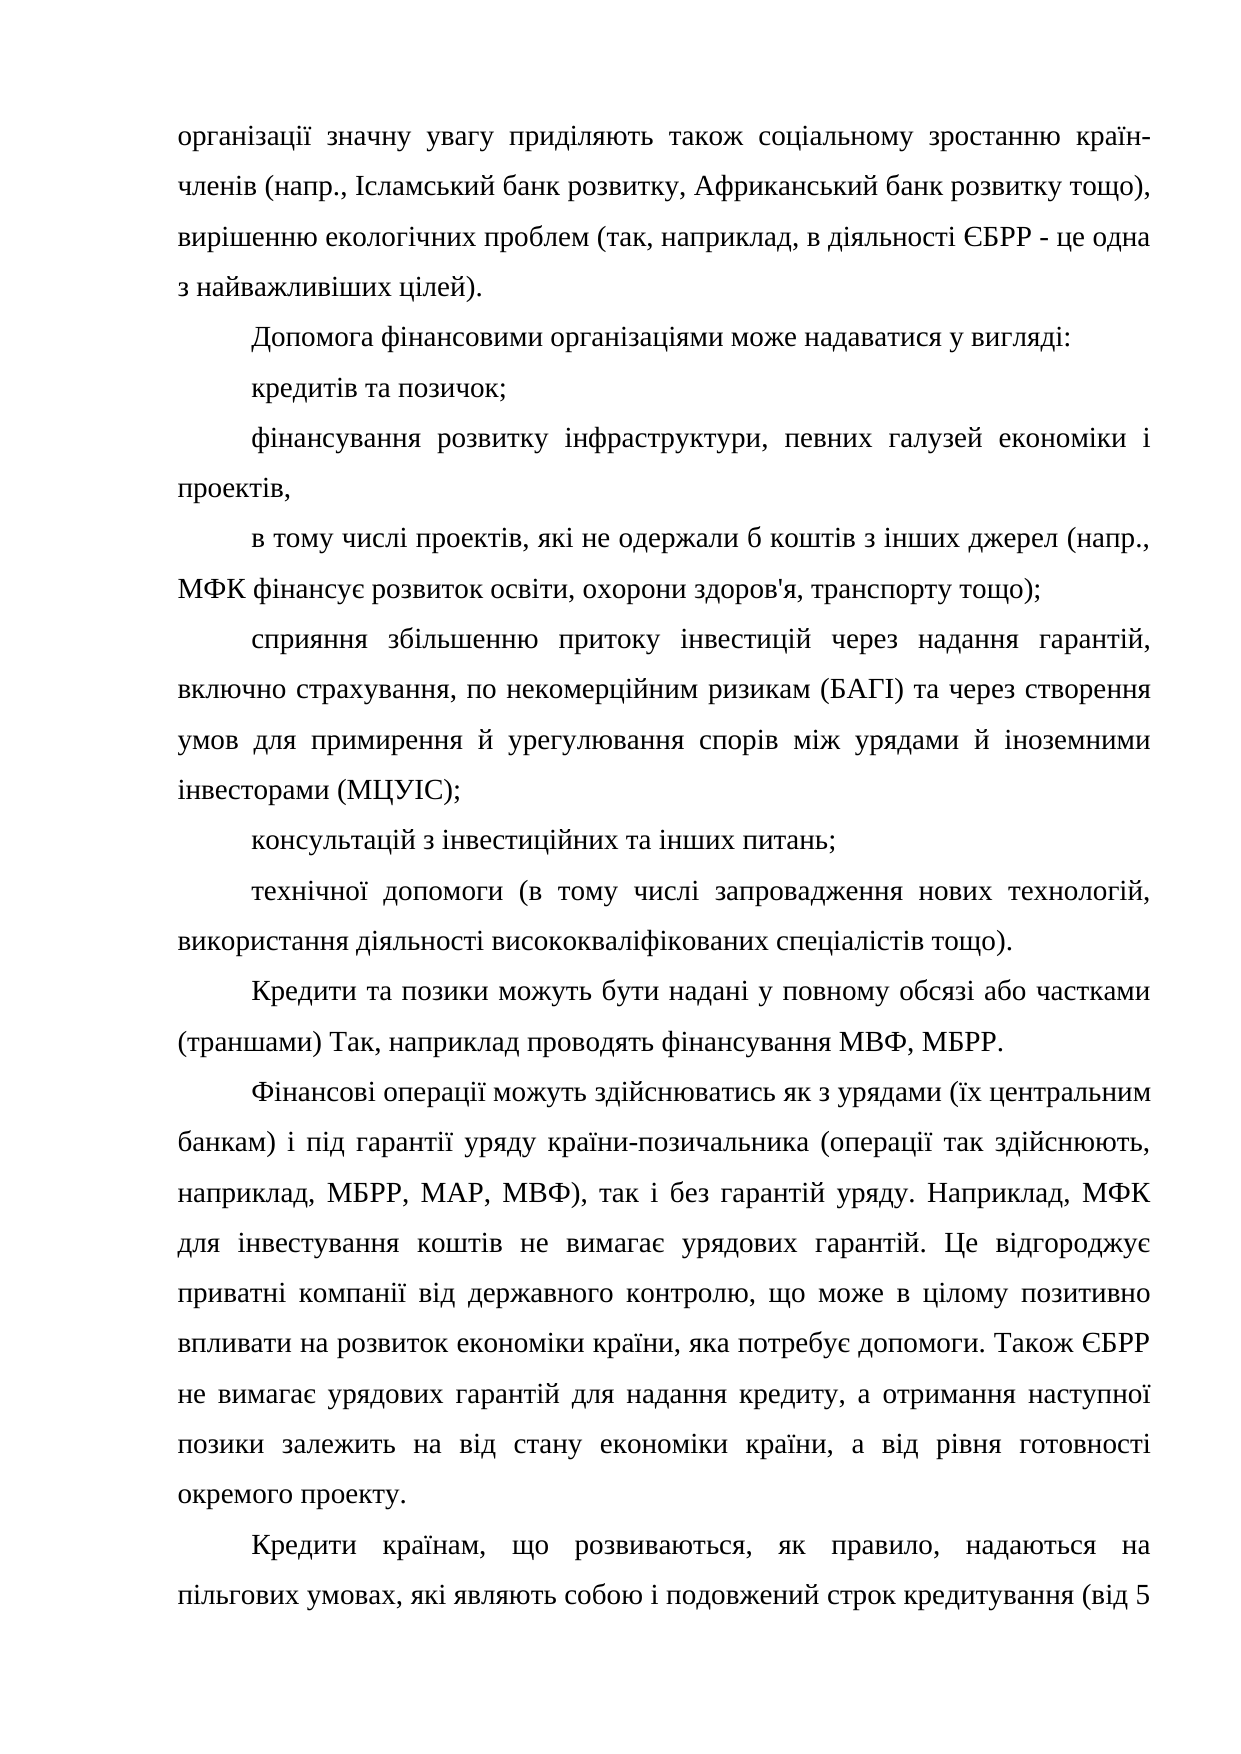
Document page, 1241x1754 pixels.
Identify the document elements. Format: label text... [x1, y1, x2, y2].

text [177, 1527, 1152, 1611]
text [177, 118, 1152, 303]
text сприяння збільшенню притоку інвестицій через надання гарантій, включно страхування, по некомерційним ризикам (БАГІ) та через створення умов для примирення й урегулювання спорів між урядами й іноземними інвесторами (МЦУІС); [177, 621, 1152, 806]
text кредитів та позичок; [177, 370, 1152, 403]
text консультацій з інвестиційних та інших питань; [177, 822, 1152, 856]
text Допомога фінансовими організаціями може надаватися у вигляді: [177, 319, 1152, 353]
text Кредити та позики можуть бути надані у повному обсязі або частками (траншами) Так, наприклад проводять фінансування МВФ, МБРР. [177, 973, 1152, 1057]
text Фінансові операції можуть здійснюватись як з урядами (їх центральним банкам) і під гарантії уряду країни-позичальника (операції так здійснюють, наприклад, МБРР, МАР, МВФ), так і без гарантій уряду. Наприклад, МФК для інвестування коштів не вимагає урядових гарантій. Це відгороджує приватні компанії від державного контролю, що може в цілому позитивно впливати на розвиток економіки країни, яка потребує допомоги. Також ЄБРР не вимагає урядових гарантій для надання кредиту, а отримання наступної позики залежить на від стану економіки країни, а від рівня готовності окремого проекту. [177, 1074, 1152, 1510]
text фінансування розвитку інфраструктури, певних галузей економіки і проектів, [177, 420, 1152, 504]
text в тому числі проектів, які не одержали б коштів з інших джерел (напр., МФК фінансує розвиток освіти, охорони здоров'я, транспорту тощо); [177, 521, 1152, 604]
text технічної допомоги (в тому числі запровадження нових технологій, використання діяльності висококваліфікованих спеціалістів тощо). [177, 873, 1152, 957]
